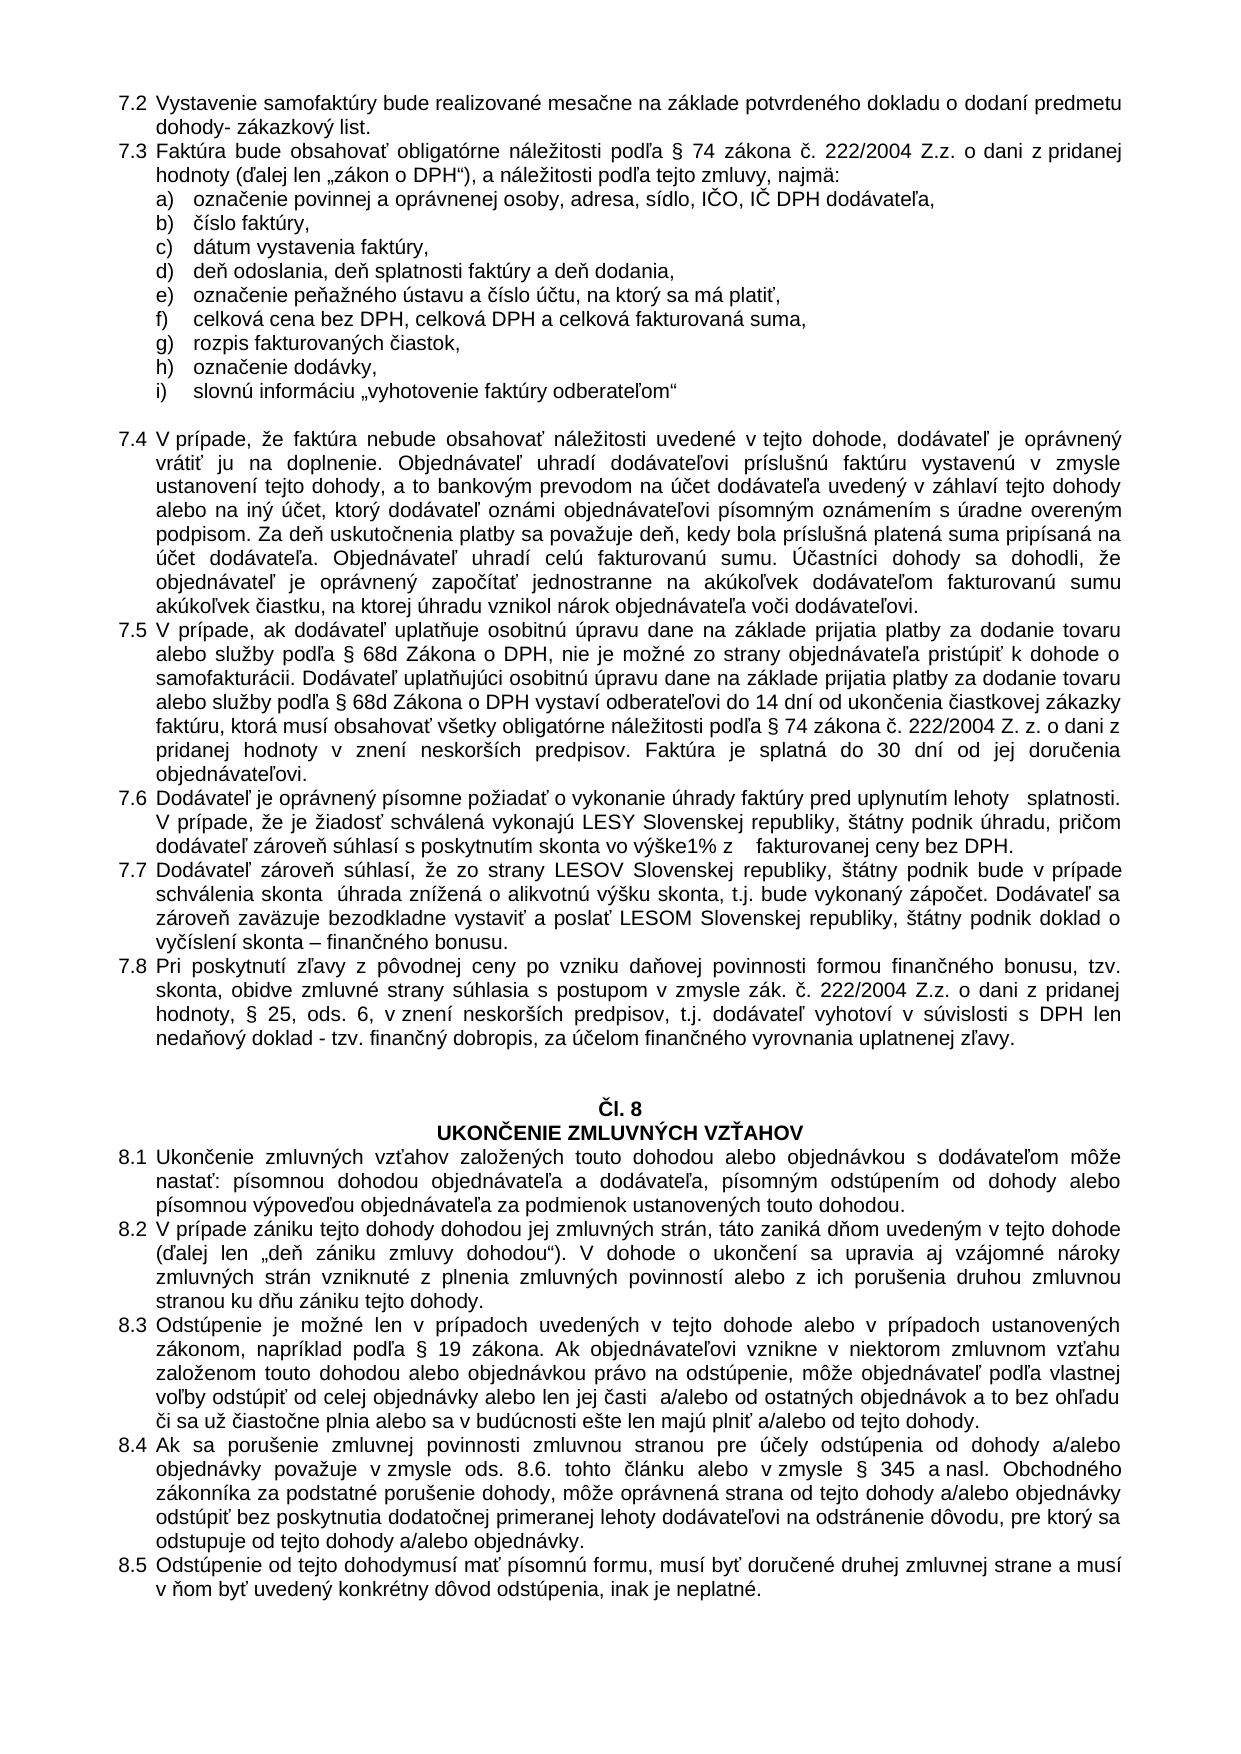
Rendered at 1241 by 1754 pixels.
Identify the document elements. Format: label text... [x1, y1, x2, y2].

list číslo faktúry, [156, 211, 1122, 235]
list Dodávateľ zároveň súhlasí, že zo strany LESOV Slovenskej republiky, štátny podnik bude v prípade schválenia skonta úhrada znížená o alikvotnú výšku skonta, t.j. bude vykonaný zápočet. Dodávateľ sa zároveň zaväzuje bezodkladne vystaviť a poslať LESOM Slovenskej republiky, štátny podnik doklad o vyčíslení skonta – finančného bonusu. [118, 858, 1122, 953]
list označenie peňažného ústavu a číslo účtu, na ktorý sa má platiť, [156, 283, 1122, 307]
list Odstúpenie je možné len v prípadoch uvedených v tejto dohode alebo v prípadoch ustanovených zákonom, napríklad podľa § 19 zákona. Ak objednávateľovi vznikne v niektorom zmluvnom vzťahu založenom touto dohodou alebo objednávkou právo na odstúpenie, môže objednávateľ podľa vlastnej voľby odstúpiť od celej objednávky alebo len jej časti a/alebo od ostatných objednávok a to bez ohľadu či sa už čiastočne plnia alebo sa v budúcnosti ešte len majú plniť a/alebo od tejto dohody. [118, 1313, 1122, 1433]
list Faktúra bude obsahovať obligatórne náležitosti podľa § 74 zákona č. 222/2004 Z.z. o dani z pridanej hodnoty (ďalej len „zákon o DPH“), a náležitosti podľa tejto zmluvy, najmä: [118, 139, 1122, 187]
list Pri poskytnutí zľavy z pôvodnej ceny po vzniku daňovej povinnosti formou finančného bonusu, tzv. skonta, obidve zmluvné strany súhlasia s postupom v zmysle zák. č. 222/2004 Z.z. o dani z pridanej hodnoty, § 25, ods. 6, v znení neskorších predpisov, t.j. dodávateľ vyhotoví v súvislosti s DPH len nedaňový doklad - tzv. finančný dobropis, za účelom finančného vyrovnania uplatnenej zľavy. [118, 953, 1122, 1049]
list označenie dodávky, [156, 354, 1122, 378]
list V prípade, ak dodávateľ uplatňuje osobitnú úpravu dane na základe prijatia platby za dodanie tovaru alebo služby podľa § 68d Zákona o DPH, nie je možné zo strany objednávateľa pristúpiť k dohode o samofakturácii. Dodávateľ uplatňujúci osobitnú úpravu dane na základe prijatia platby za dodanie tovaru alebo služby podľa § 68d Zákona o DPH vystaví odberateľovi do 14 dní od ukončenia čiastkovej zákazky faktúru, ktorá musí obsahovať všetky obligatórne náležitosti podľa § 74 zákona č. 222/2004 Z. z. o dani z pridanej hodnoty v znení neskorších predpisov. Faktúra je splatná do 30 dní od jej doručenia objednávateľovi. [118, 618, 1122, 786]
list Ukončenie zmluvných vzťahov založených touto dohodou alebo objednávkou s dodávateľom môže nastať: písomnou dohodou objednávateľa a dodávateľa, písomným odstúpením od dohody alebo písomnou výpoveďou objednávateľa za podmienok ustanovených touto dohodou. [118, 1145, 1122, 1217]
list celková cena bez DPH, celková DPH a celková fakturovaná suma, [156, 307, 1122, 331]
list dátum vystavenia faktúry, [156, 235, 1122, 259]
text UKONČENIE ZMLUVNÝCH VZŤAHOV [118, 1121, 1122, 1145]
list označenie povinnej a oprávnenej osoby, adresa, sídlo, IČO, IČ DPH dodávateľa, [156, 187, 1122, 211]
list slovnú informáciu „vyhotovenie faktúry odberateľom“ [156, 378, 1122, 402]
list Vystavenie samofaktúry bude realizované mesačne na základe potvrdeného dokladu o dodaní predmetu dohody- zákazkový list. [118, 91, 1122, 139]
list deň odoslania, deň splatnosti faktúry a deň dodania, [156, 259, 1122, 283]
list Odstúpenie od tejto dohodymusí mať písomnú formu, musí byť doručené druhej zmluvnej strane a musí v ňom byť uvedený konkrétny dôvod odstúpenia, inak je neplatné. [118, 1552, 1122, 1600]
list rozpis fakturovaných čiastok, [156, 331, 1122, 354]
list Dodávateľ je oprávnený písomne požiadať o vykonanie úhrady faktúry pred uplynutím lehoty splatnosti. V prípade, že je žiadosť schválená vykonajú LESY Slovenskej republiky, štátny podnik úhradu, pričom dodávateľ zároveň súhlasí s poskytnutím skonta vo výške1% z fakturovanej ceny bez DPH. [118, 786, 1122, 858]
list V prípade, že faktúra nebude obsahovať náležitosti uvedené v tejto dohode, dodávateľ je oprávnený vrátiť ju na doplnenie. Objednávateľ uhradí dodávateľovi príslušnú faktúru vystavenú v zmysle ustanovení tejto dohody, a to bankovým prevodom na účet dodávateľa uvedený v záhlaví tejto dohody alebo na iný účet, ktorý dodávateľ oznámi objednávateľovi písomným oznámením s úradne overeným podpisom. Za deň uskutočnenia platby sa považuje deň, kedy bola príslušná platená suma pripísaná na účet dodávateľa. Objednávateľ uhradí celú fakturovanú sumu. Účastníci dohody sa dohodli, že objednávateľ je oprávnený započítať jednostranne na akúkoľvek dodávateľom fakturovanú sumu akúkoľvek čiastku, na ktorej úhradu vznikol nárok objednávateľa voči dodávateľovi. [118, 426, 1122, 618]
text Čl. 8 [118, 1097, 1122, 1121]
list Ak sa porušenie zmluvnej povinnosti zmluvnou stranou pre účely odstúpenia od dohody a/alebo objednávky považuje v zmysle ods. 8.6. tohto článku alebo v zmysle § 345 a nasl. Obchodného zákonníka za podstatné porušenie dohody, môže oprávnená strana od tejto dohody a/alebo objednávky odstúpiť bez poskytnutia dodatočnej primeranej lehoty dodávateľovi na odstránenie dôvodu, pre ktorý sa odstupuje od tejto dohody a/alebo objednávky. [118, 1433, 1122, 1552]
list V prípade zániku tejto dohody dohodou jej zmluvných strán, táto zaniká dňom uvedeným v tejto dohode (ďalej len „deň zániku zmluvy dohodou“). V dohode o ukončení sa upravia aj vzájomné nároky zmluvných strán vzniknuté z plnenia zmluvných povinností alebo z ich porušenia druhou zmluvnou stranou ku dňu zániku tejto dohody. [118, 1217, 1122, 1313]
